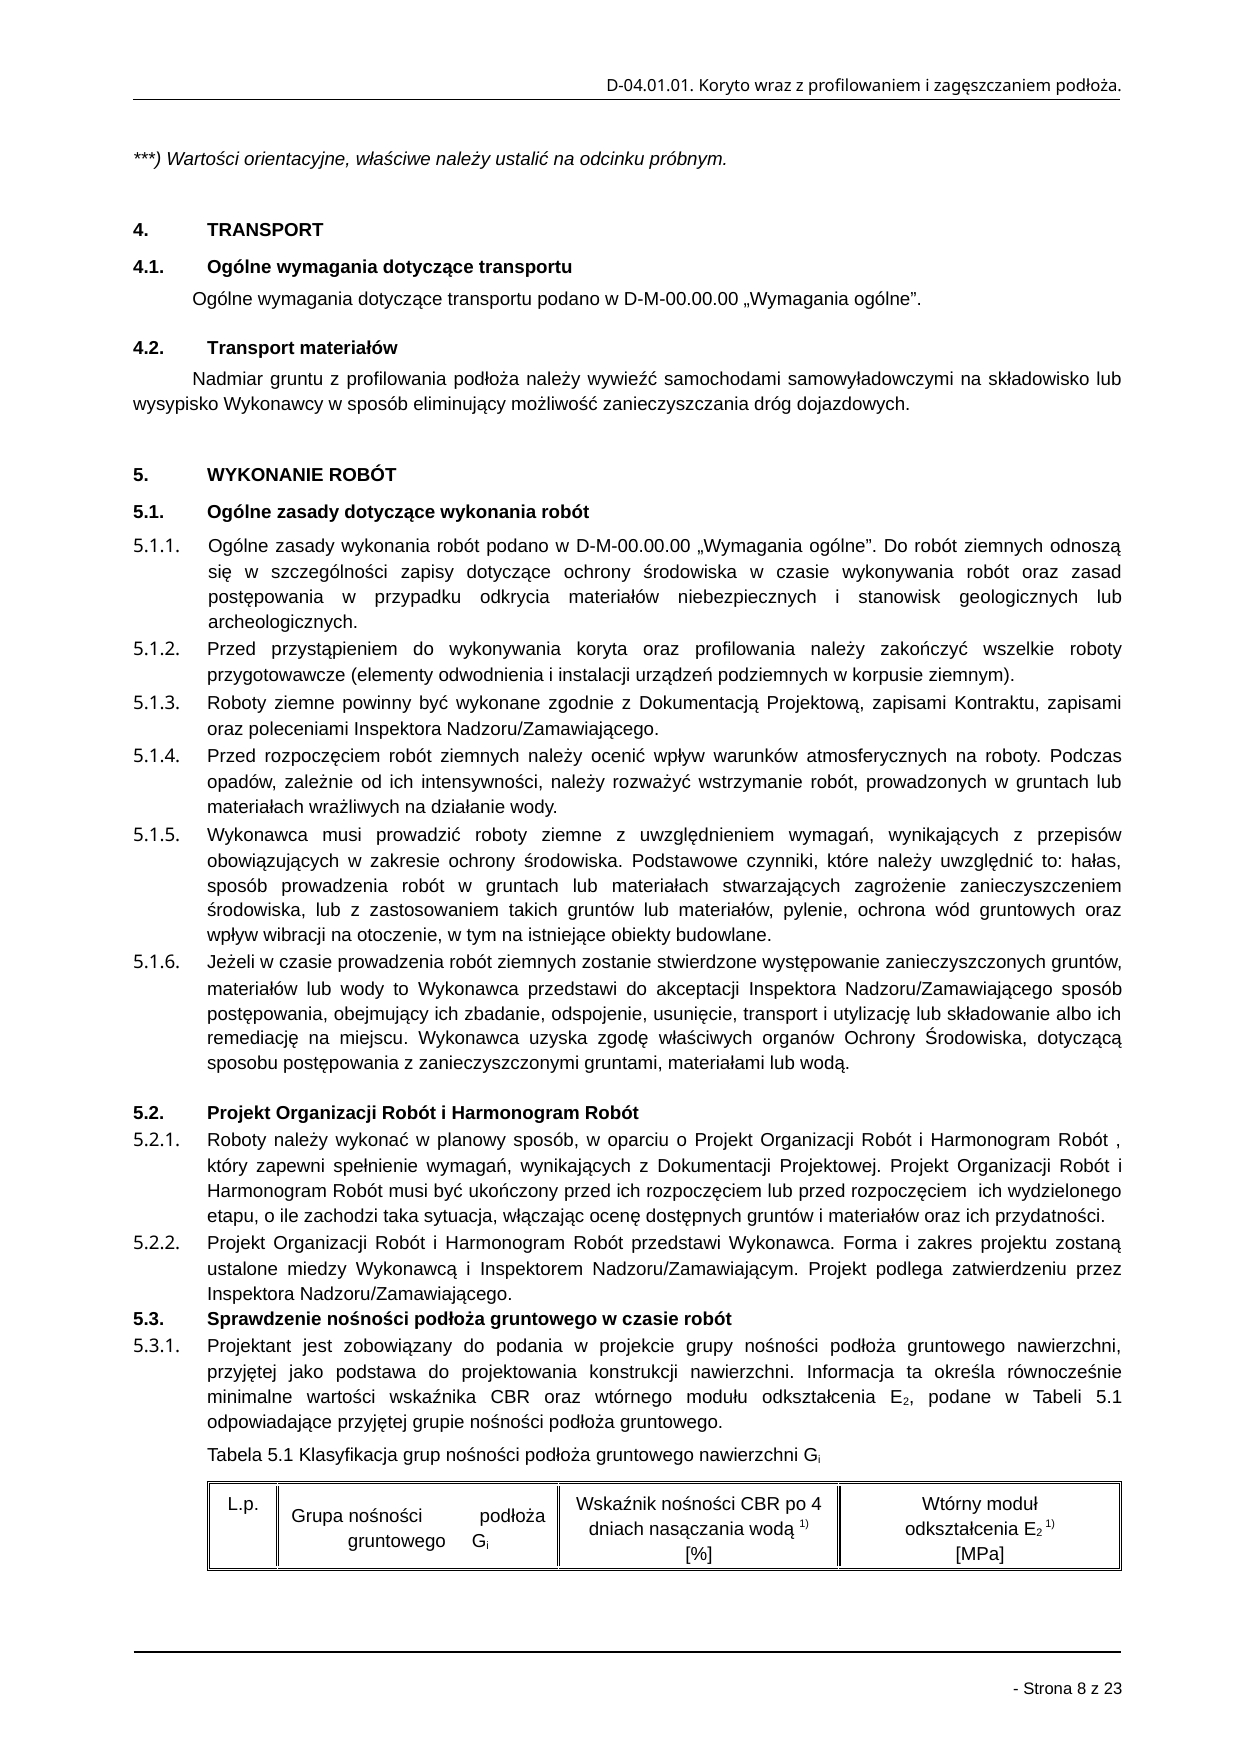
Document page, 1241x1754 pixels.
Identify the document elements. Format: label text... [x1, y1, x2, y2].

list Projekt Organizacji Robót i Harmonogram Robót przedstawi Wykonawca. Forma i zakres projektu zostaną ustalone miedzy Wykonawcą i Inspektorem Nadzoru/Zamawiającym. Projekt podlega zatwierdzeniu przez Inspektora Nadzoru/Zamawiającego. [133, 1229, 1122, 1304]
list Transport materiałów [133, 337, 1122, 358]
list Projekt Organizacji Robót i Harmonogram Robót [133, 1101, 1122, 1123]
list Roboty ziemne powinny być wykonane zgodnie z Dokumentacją Projektową, zapisami Kontraktu, zapisami oraz poleceniami Inspektora Nadzoru/Zamawiającego. [133, 689, 1122, 739]
text Nadmiar gruntu z profilowania podłoża należy wywieźć samochodami samowyładowczymi na składowisko lub wysypisko Wykonawcy w sposób eliminujący możliwość zanieczyszczania dróg dojazdowych. [133, 368, 1122, 414]
table_header Grupa nośności podłoża gruntowego Gi [278, 1484, 558, 1568]
list Wykonawca musi prowadzić roboty ziemne z uwzględnieniem wymagań, wynikających z przepisów obowiązujących w zakresie ochrony środowiska. Podstawowe czynniki, które należy uwzględnić to: hałas, sposób prowadzenia robót w gruntach lub materiałach stwarzających zagrożenie zanieczyszczeniem środowiska, lub z zastosowaniem takich gruntów lub materiałów, pylenie, ochrona wód gruntowych oraz wpływ wibracji na otoczenie, w tym na istniejące obiekty budowlane. [133, 821, 1122, 946]
list Ogólne zasady wykonania robót podano w D-M-00.00.00 „Wymagania ogólne”. Do robót ziemnych odnoszą się w szczególności zapisy dotyczące ochrony środowiska w czasie wykonywania robót oraz zasad postępowania w przypadku odkrycia materiałów niebezpiecznych i stanowisk geologicznych lub archeologicznych. [133, 532, 1122, 632]
list Przed przystąpieniem do wykonywania koryta oraz profilowania należy zakończyć wszelkie roboty przygotowawcze (elementy odwodnienia i instalacji urządzeń podziemnych w korpusie ziemnym). [133, 635, 1122, 686]
list Projektant jest zobowiązany do podania w projekcie grupy nośności podłoża gruntowego nawierzchni, przyjętej jako podstawa do projektowania konstrukcji nawierzchni. Informacja ta określa równocześnie minimalne wartości wskaźnika CBR oraz wtórnego modułu odkształcenia E2, podane w Tabeli 5.1 odpowiadające przyjętej grupie nośności podłoża gruntowego. [133, 1332, 1122, 1432]
list Przed rozpoczęciem robót ziemnych należy ocenić wpływ warunków atmosferycznych na roboty. Podczas opadów, zależnie od ich intensywności, należy rozważyć wstrzymanie robót, prowadzonych w gruntach lub materiałach wrażliwych na działanie wody. [133, 742, 1122, 818]
text ***) Wartości orientacyjne, właściwe należy ustalić na odcinku próbnym. [133, 148, 1122, 169]
text Ogólne wymagania dotyczące transportu podano w D-M-00.00.00 „Wymagania ogólne”. [133, 287, 1122, 309]
table_header L.p. [208, 1482, 278, 1568]
list WYKONANIE ROBÓT [133, 464, 1122, 486]
table_header Wskaźnik nośności CBR po 4 dniach nasączania wodą 1) [%] [559, 1482, 839, 1568]
list TRANSPORT [133, 219, 1122, 241]
list Roboty należy wykonać w planowy sposób, w oparciu o Projekt Organizacji Robót i Harmonogram Robót , który zapewni spełnienie wymagań, wynikających z Dokumentacji Projektowej. Projekt Organizacji Robót i Harmonogram Robót musi być ukończony przed ich rozpoczęciem lub przed rozpoczęciem ich wydzielonego etapu, o ile zachodzi taka sytuacja, włączając ocenę dostępnych gruntów i materiałów oraz ich przydatności. [133, 1126, 1122, 1226]
list Ogólne wymagania dotyczące transportu [133, 256, 1122, 278]
list Tabela 5.1 Klasyfikacja grup nośności podłoża gruntowego nawierzchni Gi [207, 1444, 1122, 1466]
table_header Wtórny moduł odkształcenia E2 1) [MPa] [839, 1484, 1119, 1568]
list Ogólne zasady dotyczące wykonania robót [133, 501, 1122, 523]
list Sprawdzenie nośności podłoża gruntowego w czasie robót [133, 1308, 1122, 1329]
list Jeżeli w czasie prowadzenia robót ziemnych zostanie stwierdzone występowanie zanieczyszczonych gruntów, materiałów lub wody to Wykonawca przedstawi do akceptacji Inspektora Nadzoru/Zamawiającego sposób postępowania, obejmujący ich zbadanie, odspojenie, usunięcie, transport i utylizację lub składowanie albo ich remediację na miejscu. Wykonawca uzyska zgodę właściwych organów Ochrony Środowiska, dotyczącą sposobu postępowania z zanieczyszczonymi gruntami, materiałami lub wodą. [133, 949, 1122, 1073]
